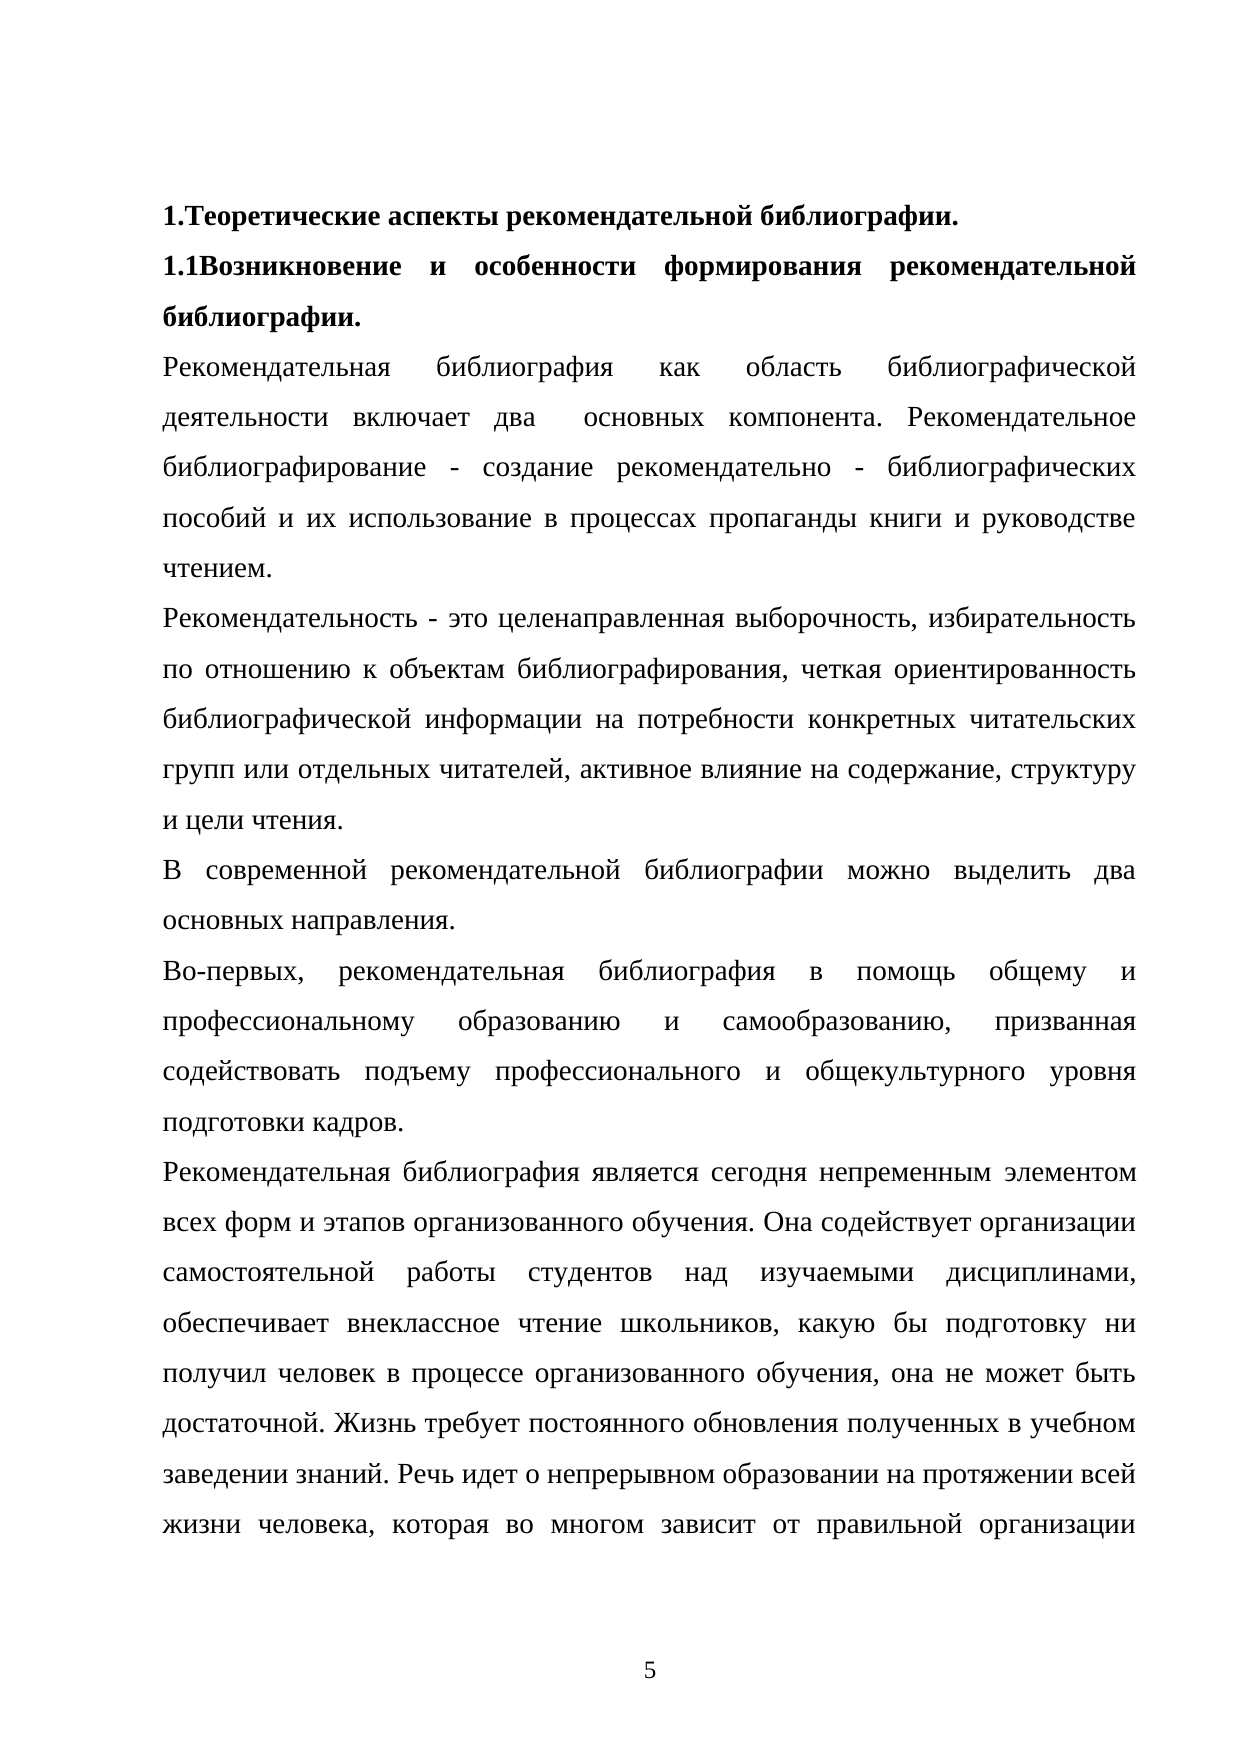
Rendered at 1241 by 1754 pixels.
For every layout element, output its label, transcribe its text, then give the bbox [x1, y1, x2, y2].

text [162, 1154, 1137, 1540]
text Рекомендательная библиография как область библиографической деятельности включает два основных компонента. Рекомендательное библиографирование - создание рекомендательно - библиографических пособий и их использование в процессах пропаганды книги и руководстве чтением. [162, 349, 1137, 584]
text 1.1Возникновение и особенности формирования рекомендательной библиографии. [162, 248, 1137, 332]
text Рекомендательность - это целенаправленная выборочность, избирательность по отношению к объектам библиографирования, четкая ориентированность библиографической информации на потребности конкретных читательских групп или отдельных читателей, активное влияние на содержание, структуру и цели чтения. [162, 601, 1137, 835]
text 1.Теоретические аспекты рекомендательной библиографии. [162, 198, 1137, 232]
text В современной рекомендательной библиографии можно выделить два основных направления. [162, 852, 1137, 936]
text Во-первых, рекомендательная библиография в помощь общему и профессиональному образованию и самообразованию, призванная содействовать подъему профессионального и общекультурного уровня подготовки кадров. [162, 953, 1137, 1137]
